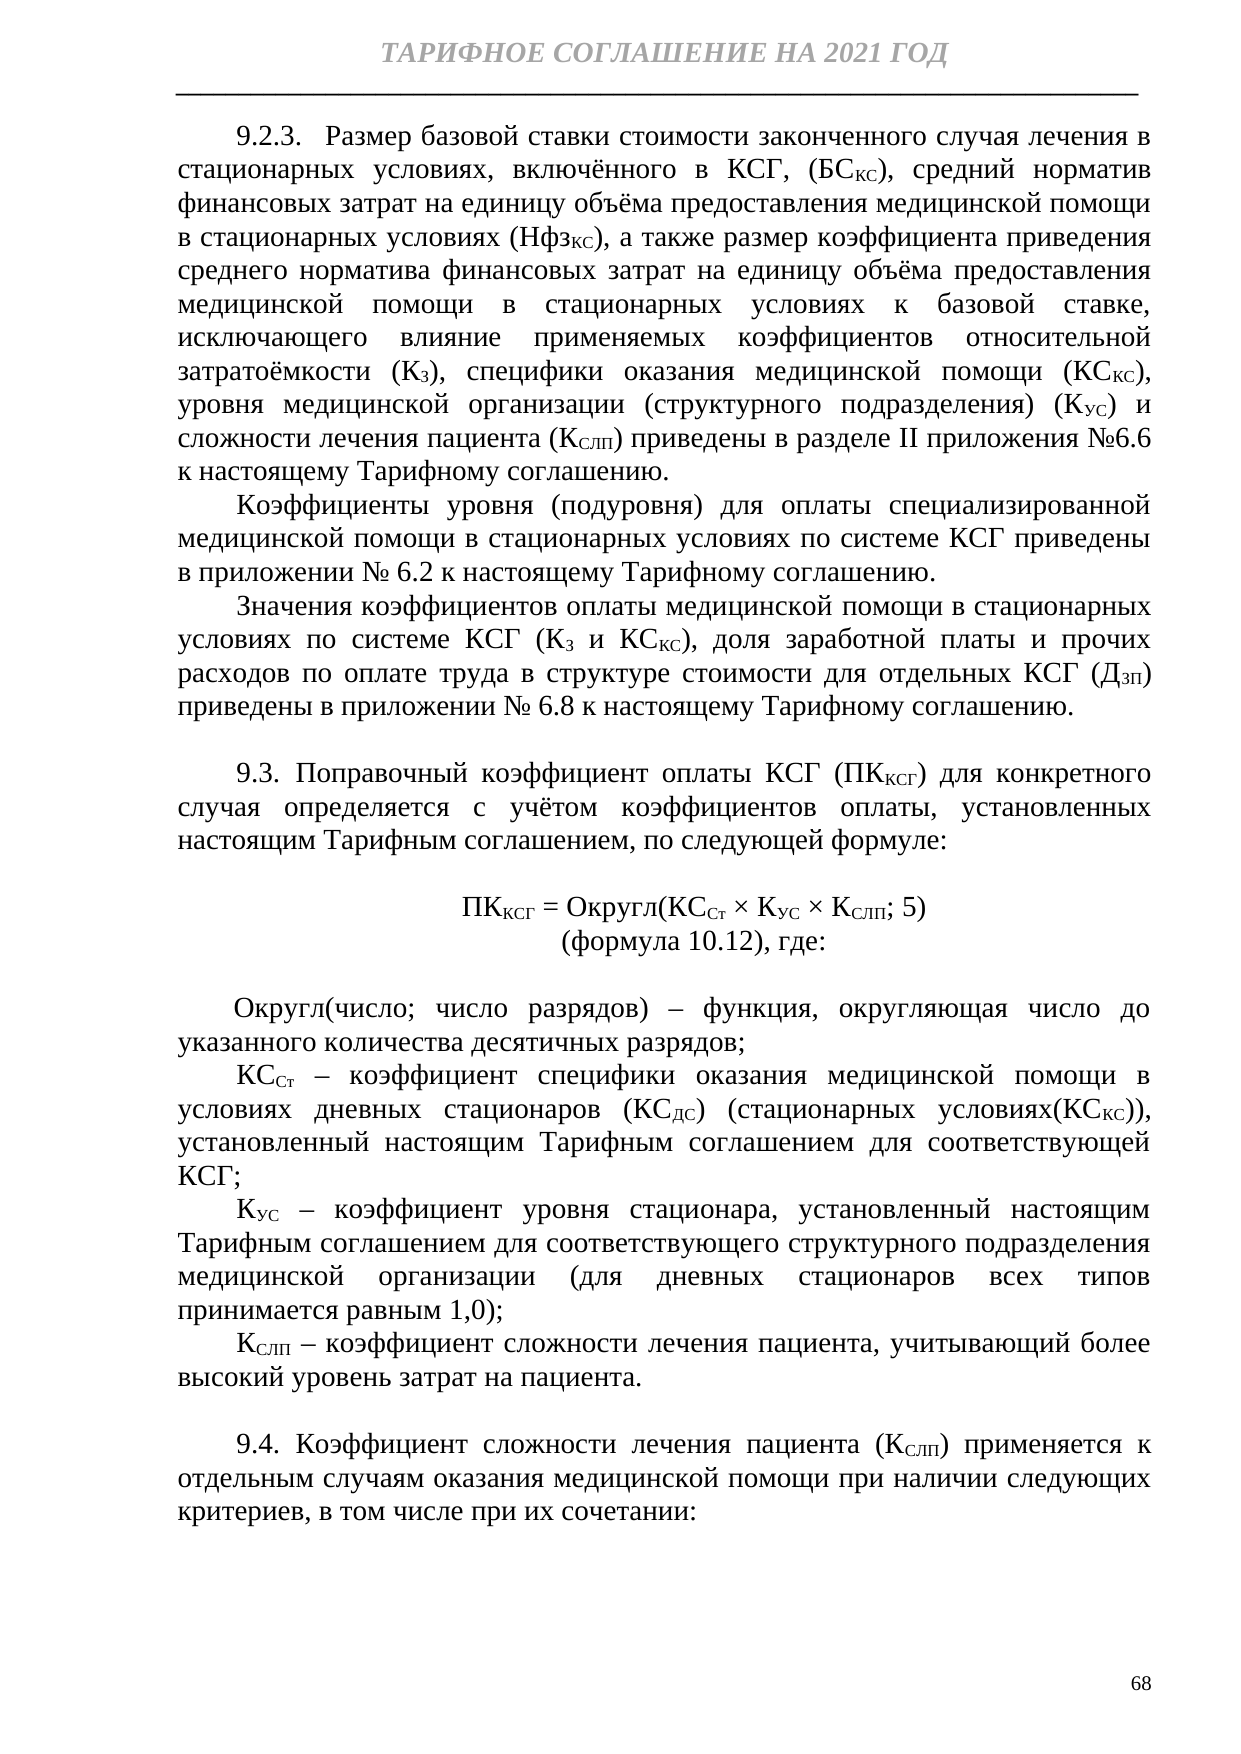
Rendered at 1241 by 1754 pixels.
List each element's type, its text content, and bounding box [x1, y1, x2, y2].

text КСЛП – коэффициент сложности лечения пациента, учитывающий более высокий уровень затрат на пациента. [177, 1326, 1152, 1393]
list Размер базовой ставки стоимости законченного случая лечения в стационарных условиях, включённого в КСГ, (БСКС), средний норматив финансовых затрат на единицу объёма предоставления медицинской помощи в стационарных условиях (НфзКС), а также размер коэффициента приведения среднего норматива финансовых затрат на единицу объёма предоставления медицинской помощи в стационарных условиях к базовой ставке, исключающего влияние применяемых коэффициентов относительной затратоёмкости (КЗ), специфики оказания медицинской помощи (КСКС), уровня медицинской организации (структурного подразделения) (КУС) и сложности лечения пациента (КСЛП) приведены в разделе II приложения №6.6 к настоящему Тарифному соглашению. [177, 118, 1152, 487]
text (формула 10.12), где: [177, 923, 1152, 957]
text Округл(число; число разрядов) – функция, округляющая число до указанного количества десятичных разрядов; [177, 990, 1152, 1057]
text КССт – коэффициент специфики оказания медицинской помощи в условиях дневных стационаров (КСДС) (стационарных условиях(КСКС)), установленный настоящим Тарифным соглашением для соответствующей КСГ; [177, 1057, 1152, 1191]
text Коэффициенты уровня (подуровня) для оплаты специализированной медицинской помощи в стационарных условиях по системе КСГ приведены в приложении № 6.2 к настоящему Тарифному соглашению. [177, 487, 1152, 588]
text ПККСГ = Округл(КССт × КУС × КСЛП; 5) [177, 889, 1152, 923]
text Значения коэффициентов оплаты медицинской помощи в стационарных условиях по системе КСГ (КЗ и КСКС), доля заработной платы и прочих расходов по оплате труда в структуре стоимости для отдельных КСГ (ДЗП) приведены в приложении № 6.8 к настоящему Тарифному соглашению. [177, 588, 1152, 722]
list Коэффициент сложности лечения пациента (КСЛП) применяется к отдельным случаям оказания медицинской помощи при наличии следующих критериев, в том числе при их сочетании: [177, 1426, 1152, 1527]
list Поправочный коэффициент оплаты КСГ (ПККСГ) для конкретного случая определяется с учётом коэффициентов оплаты, установленных настоящим Тарифным соглашением, по следующей формуле: [177, 755, 1152, 856]
text КУС – коэффициент уровня стационара, установленный настоящим Тарифным соглашением для соответствующего структурного подразделения медицинской организации (для дневных стационаров всех типов принимается равным 1,0); [177, 1191, 1152, 1326]
